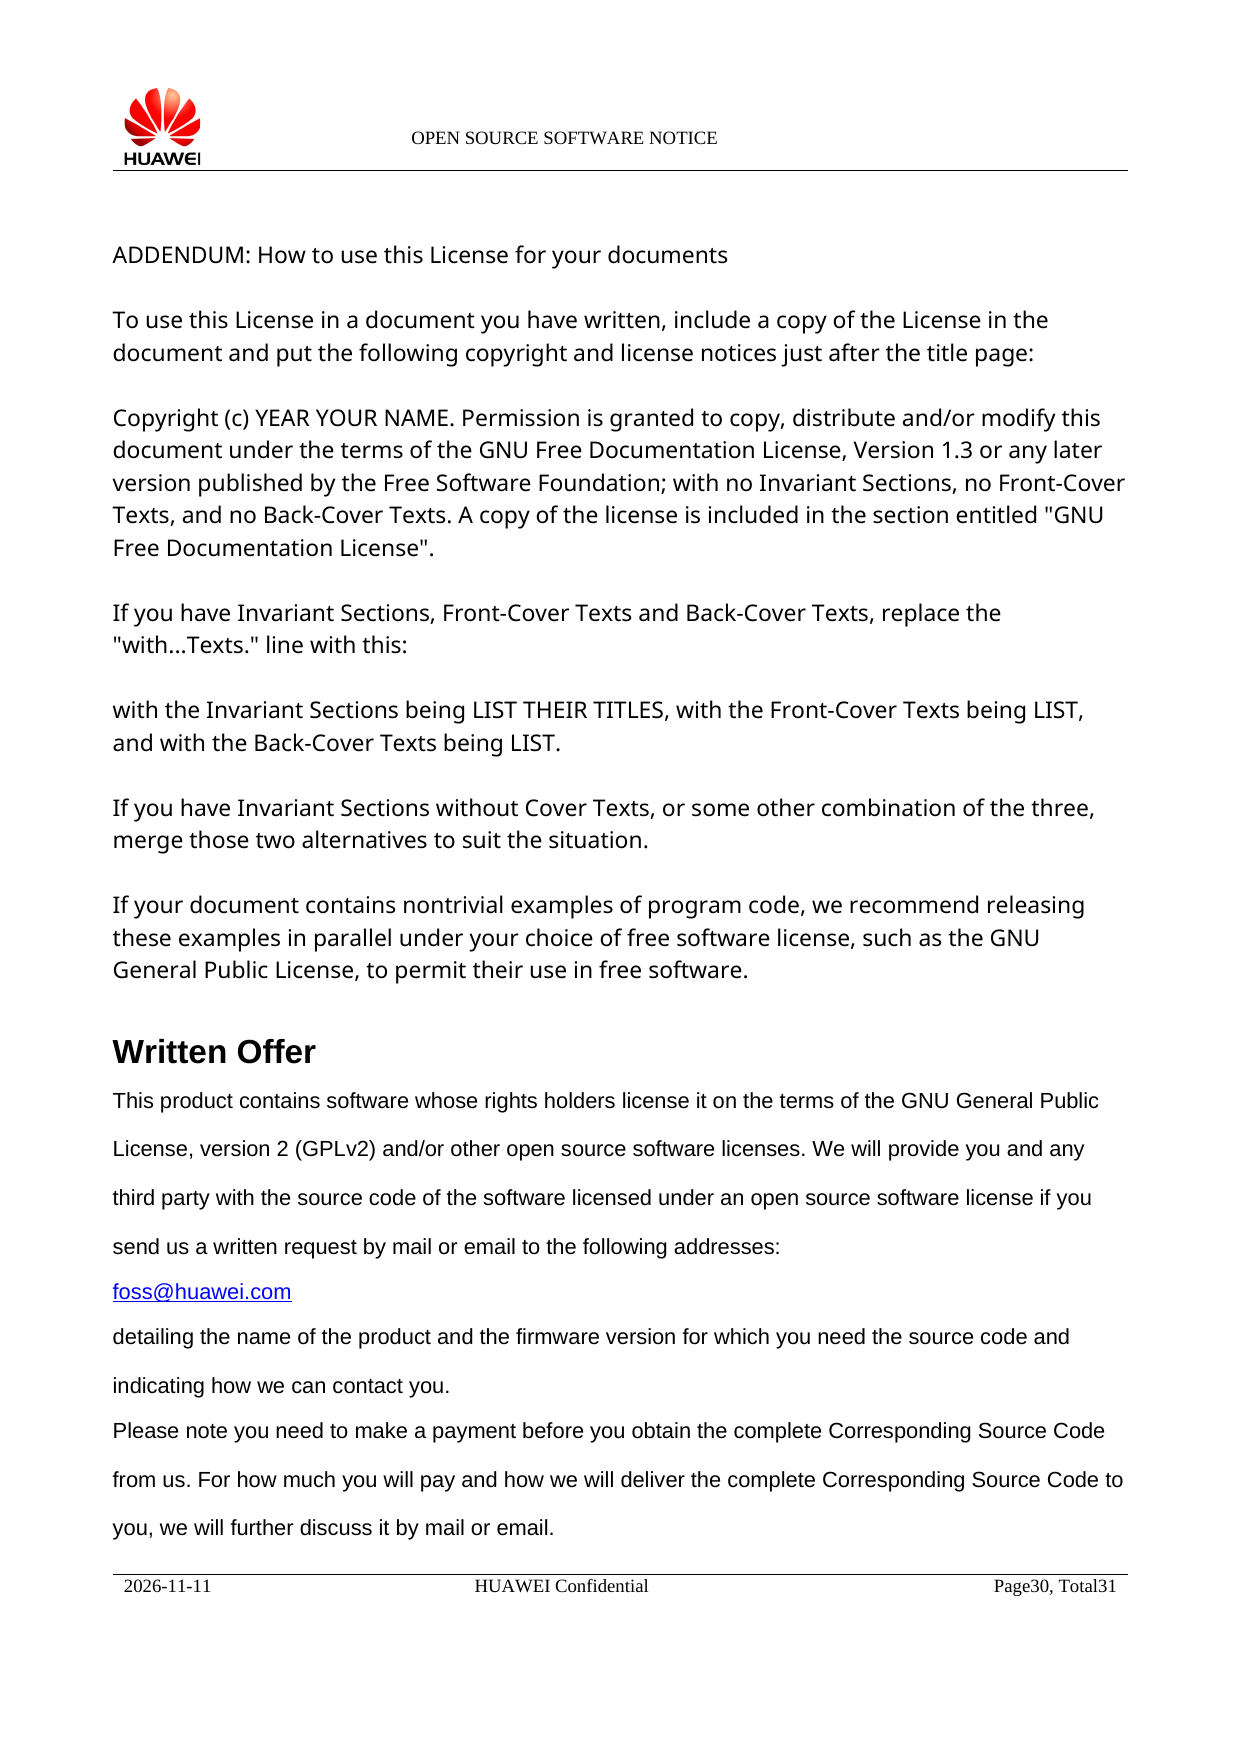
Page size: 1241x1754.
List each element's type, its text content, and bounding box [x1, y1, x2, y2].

text with the Invariant Sections being LIST THEIR TITLES, with the Front-Cover Texts being LIST, and with the Back-Cover Texts being LIST. [112, 694, 1128, 759]
text To use this License in a document you have written, include a copy of the License in the document and put the following copyright and license notices just after the title page: [112, 304, 1128, 369]
text If you have Invariant Sections, Front-Cover Texts and Back-Cover Texts, replace the "with...Texts." line with this: [112, 596, 1128, 661]
text detailing the name of the product and the firmware version for which you need the source code and indicating how we can contact you. [112, 1320, 1128, 1402]
text ADDENDUM: How to use this License for your documents [112, 239, 1128, 271]
text Written Offer [112, 1019, 1128, 1084]
text If your document contains nontrivial examples of program code, we recommend releasing these examples in parallel under your choice of free software license, such as the GNU General Public License, to permit their use in free software. [112, 889, 1128, 986]
text foss@huawei.com [112, 1275, 1128, 1308]
text This product contains software whose rights holders license it on the terms of the GNU General Public License, version 2 (GPLv2) and/or other open source software licenses. We will provide you and any third party with the source code of the software licensed under an open source software license if you send us a written request by mail or email to the following addresses: [112, 1084, 1128, 1263]
text Please note you need to make a payment before you obtain the complete Corresponding Source Code from us. For how much you will pay and how we will deliver the complete Corresponding Source Code to you, we will further discuss it by mail or email. [112, 1414, 1128, 1544]
picture [124, 88, 201, 165]
text Copyright (c) YEAR YOUR NAME. Permission is granted to copy, distribute and/or modify this document under the terms of the GNU Free Documentation License, Version 1.3 or any later version published by the Free Software Foundation; with no Invariant Sections, no Front-Cover Texts, and no Back-Cover Texts. A copy of the license is included in the section entitled "GNU Free Documentation License". [112, 401, 1128, 564]
text If you have Invariant Sections without Cover Texts, or some other combination of the three, merge those two alternatives to suit the situation. [112, 791, 1128, 856]
